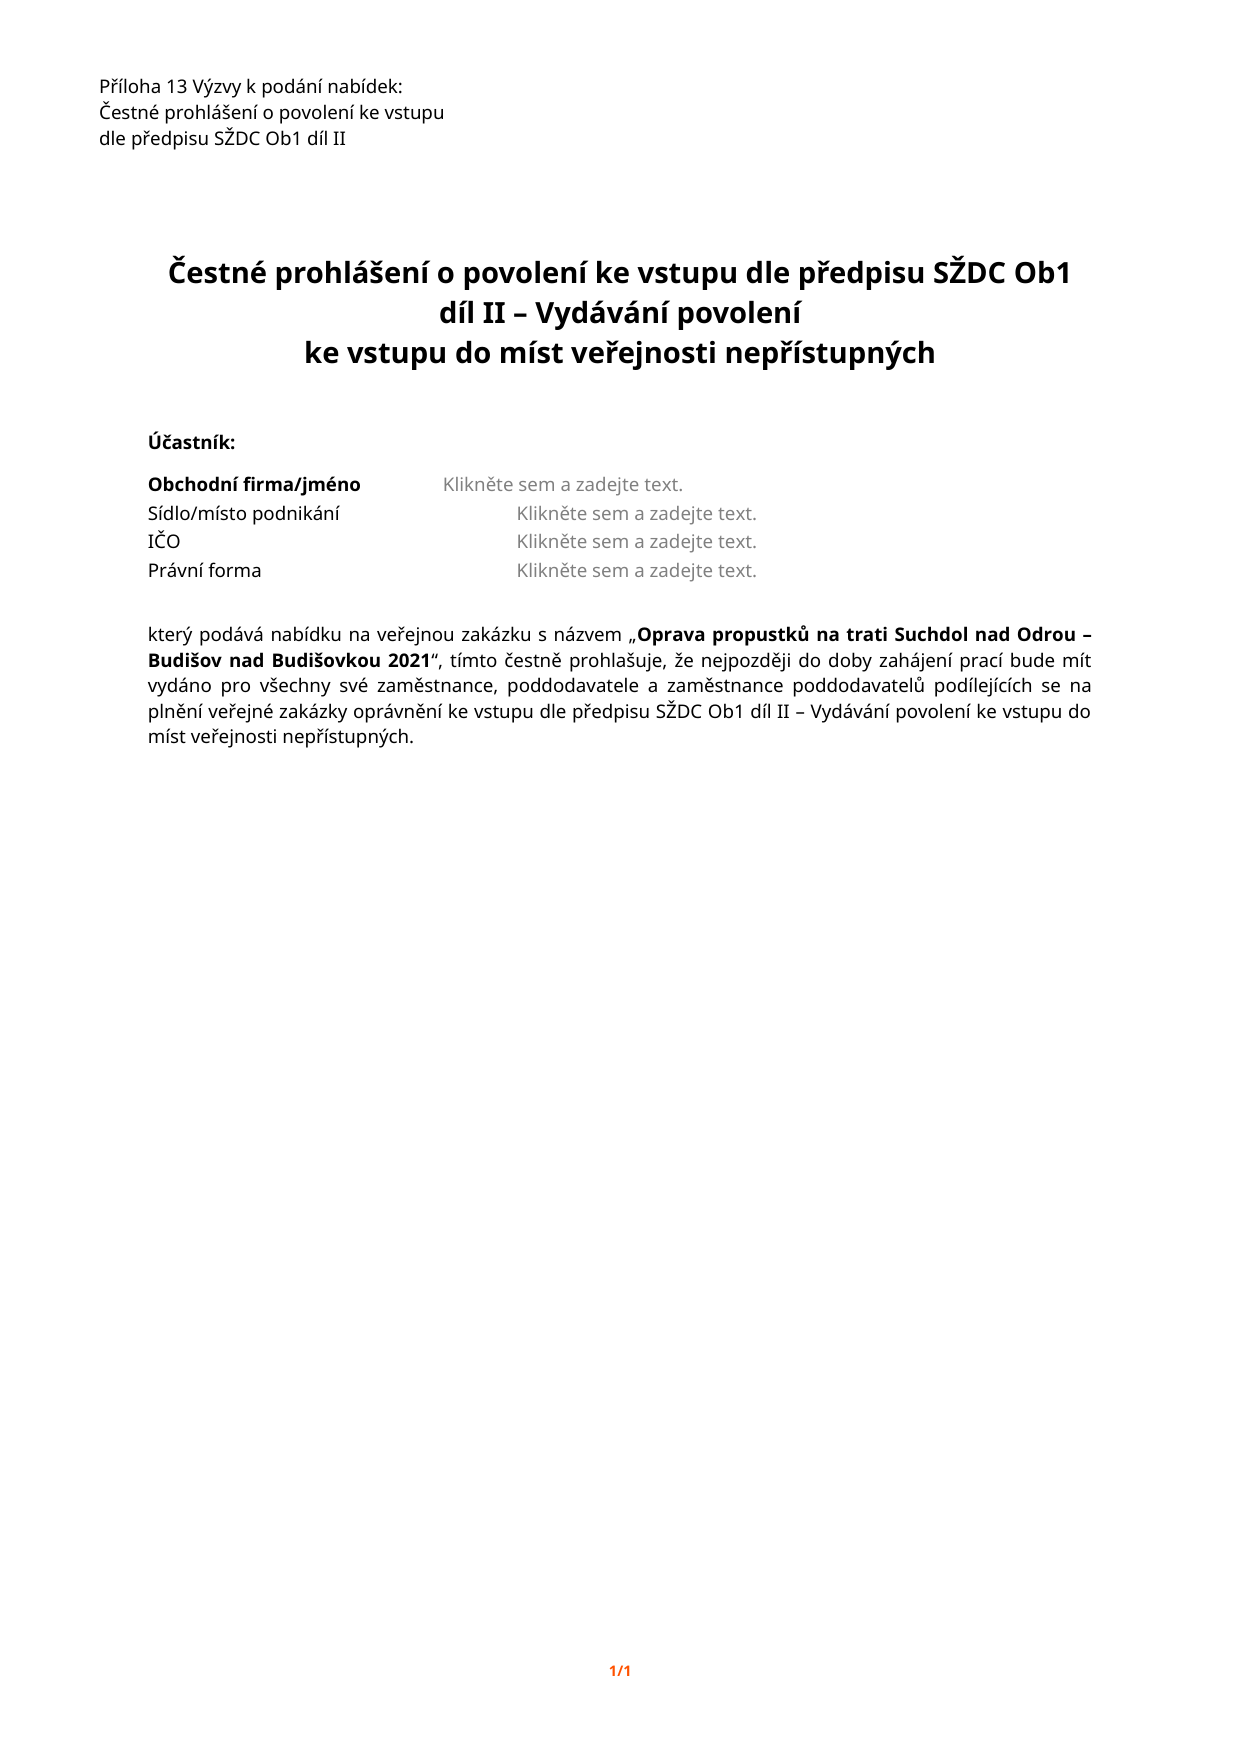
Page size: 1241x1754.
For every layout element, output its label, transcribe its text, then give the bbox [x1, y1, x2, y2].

title ke vstupu do míst veřejnosti nepřístupných [148, 332, 1093, 372]
text IČO [148, 526, 1093, 555]
text Obchodní firma/jméno [148, 468, 1093, 497]
text který podává nabídku na veřejnou zakázku s názvem „Oprava propustků na trati Suchdol nad Odrou – Budišov nad Budišovkou 2021“, tímto čestně prohlašuje, že nejpozději do doby zahájení prací bude mít vydáno pro všechny své zaměstnance, poddodavatele a zaměstnance poddodavatelů podílejících se na plnění veřejné zakázky oprávnění ke vstupu dle předpisu SŽDC Ob1 díl II – Vydávání povolení ke vstupu do míst veřejnosti nepřístupných. [148, 622, 1093, 749]
text Sídlo/místo podnikání [148, 497, 1093, 526]
text Právní forma [148, 555, 1093, 584]
title Čestné prohlášení o povolení ke vstupu dle předpisu SŽDC Ob1 díl II – Vydávání povolení [148, 253, 1093, 332]
text Účastník: [148, 424, 1093, 455]
